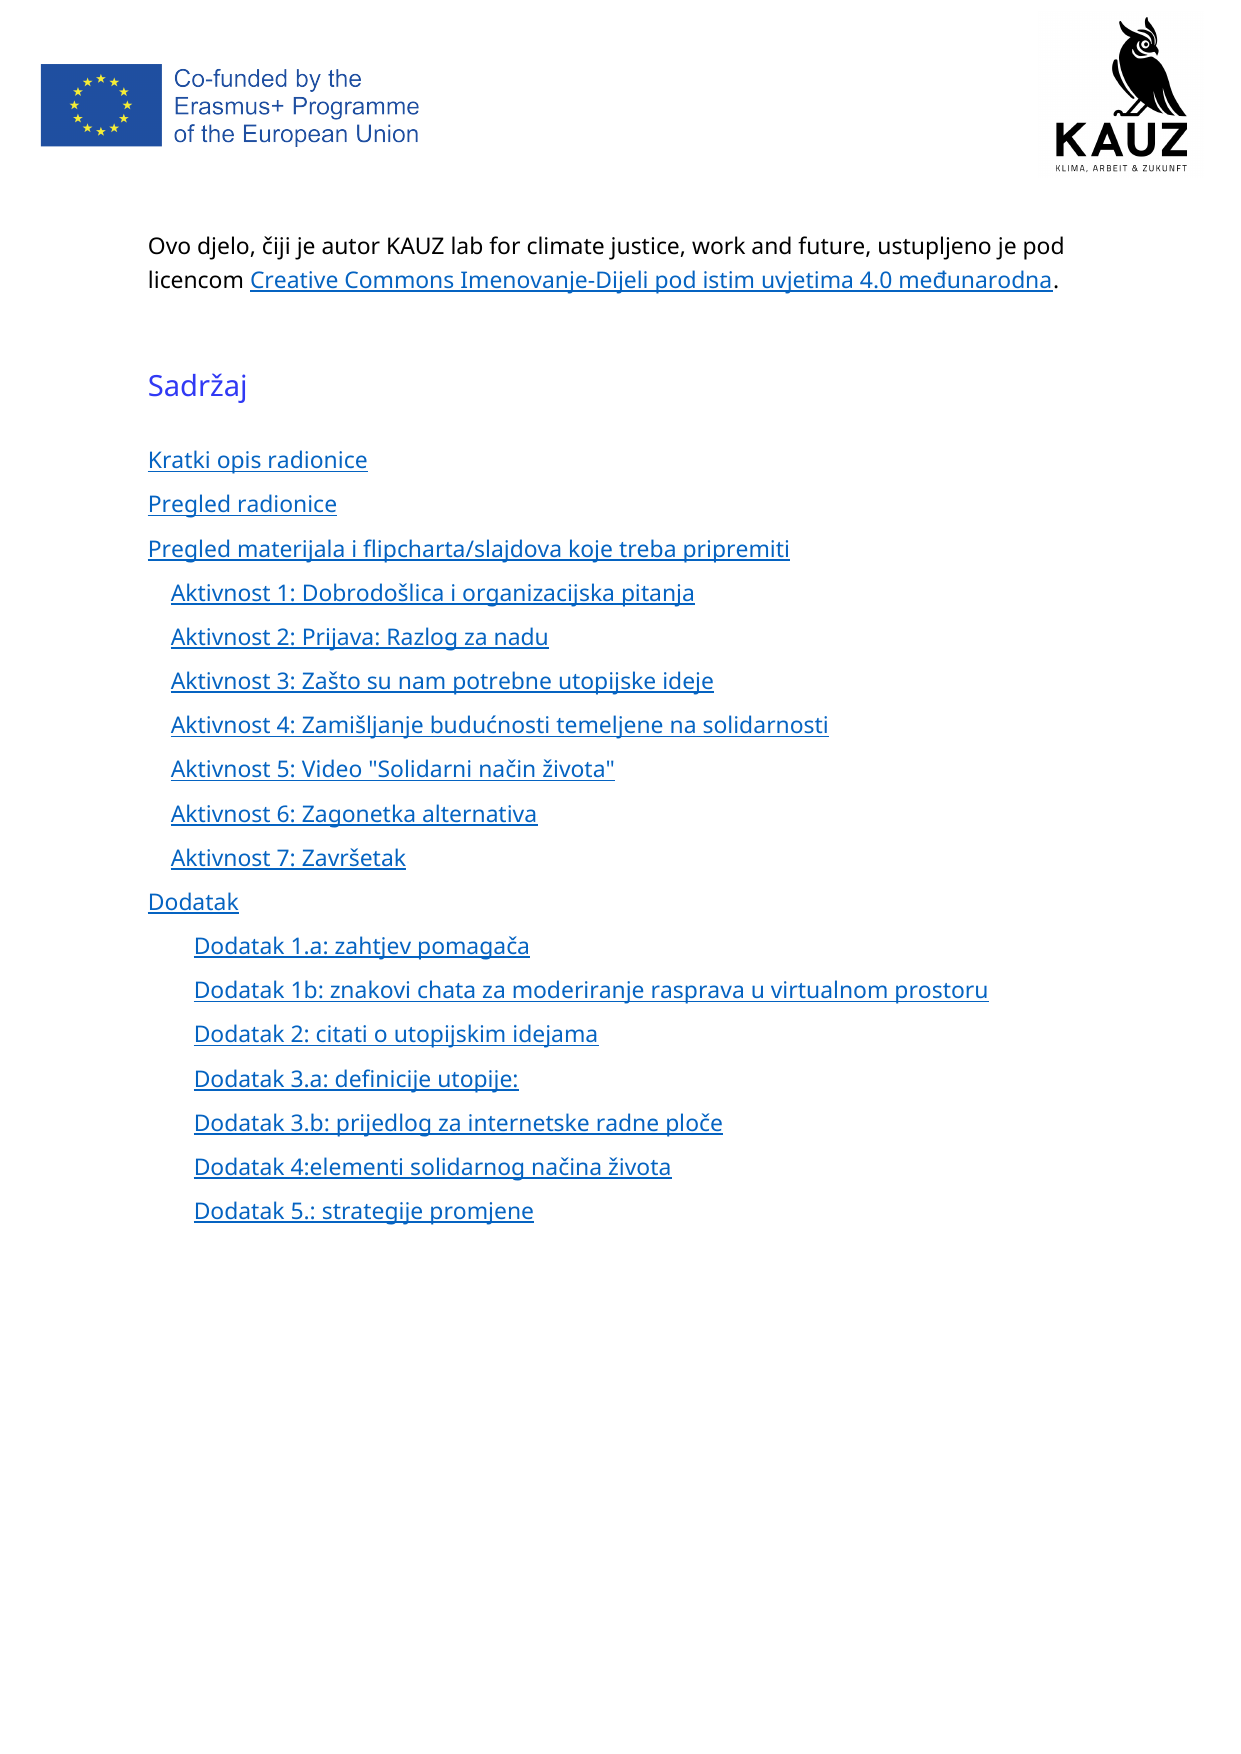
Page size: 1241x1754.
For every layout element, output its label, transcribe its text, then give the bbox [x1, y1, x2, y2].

picture [1038, 11, 1205, 178]
text Dodatak 14 [148, 886, 1093, 917]
text Ovo djelo, čiji je autor KAUZ lab for climate justice, work and future, ustupljeno je pod licencom Creative Commons Imenovanje-Dijeli pod istim uvjetima 4.0 međunarodna. [148, 230, 1093, 295]
text Kratki opis radionice 1 [148, 444, 1093, 476]
text Dodatak 2: citati o utopijskim idejama 14 [193, 1018, 1093, 1050]
text Pregled radionice 2 [148, 488, 1093, 520]
text Aktivnost 5: Video "Solidarni način života" 10 [171, 753, 1093, 785]
text Aktivnost 1: Dobrodošlica i organizacijska pitanja 4 [171, 577, 1093, 608]
text Dodatak 3.b: prijedlog za internetske radne ploče 15 [193, 1107, 1093, 1138]
text Dodatak 4:elementi solidarnog načina života 16 [193, 1151, 1093, 1182]
text Sadržaj [148, 365, 1093, 404]
text Aktivnost 4: Zamišljanje budućnosti temeljene na solidarnosti 7 [171, 709, 1093, 741]
picture [40, 64, 419, 147]
text Dodatak 5.: strategije promjene 16 [193, 1195, 1093, 1226]
text Aktivnost 7: Završetak 13 [171, 842, 1093, 873]
text Pregled materijala i flipcharta/slajdova koje treba pripremiti 3 [148, 533, 1093, 564]
text Dodatak 1b: znakovi chata za moderiranje rasprava u virtualnom prostoru 14 [193, 974, 1093, 1006]
text Dodatak 3.a: definicije utopije: 15 [193, 1063, 1093, 1094]
text Dodatak 1.a: zahtjev pomagača 14 [193, 930, 1093, 961]
text Aktivnost 2: Prijava: Razlog za nadu 5 [171, 621, 1093, 652]
text Aktivnost 6: Zagonetka alternativa 11 [171, 798, 1093, 829]
text Aktivnost 3: Zašto su nam potrebne utopijske ideje 6 [171, 665, 1093, 696]
